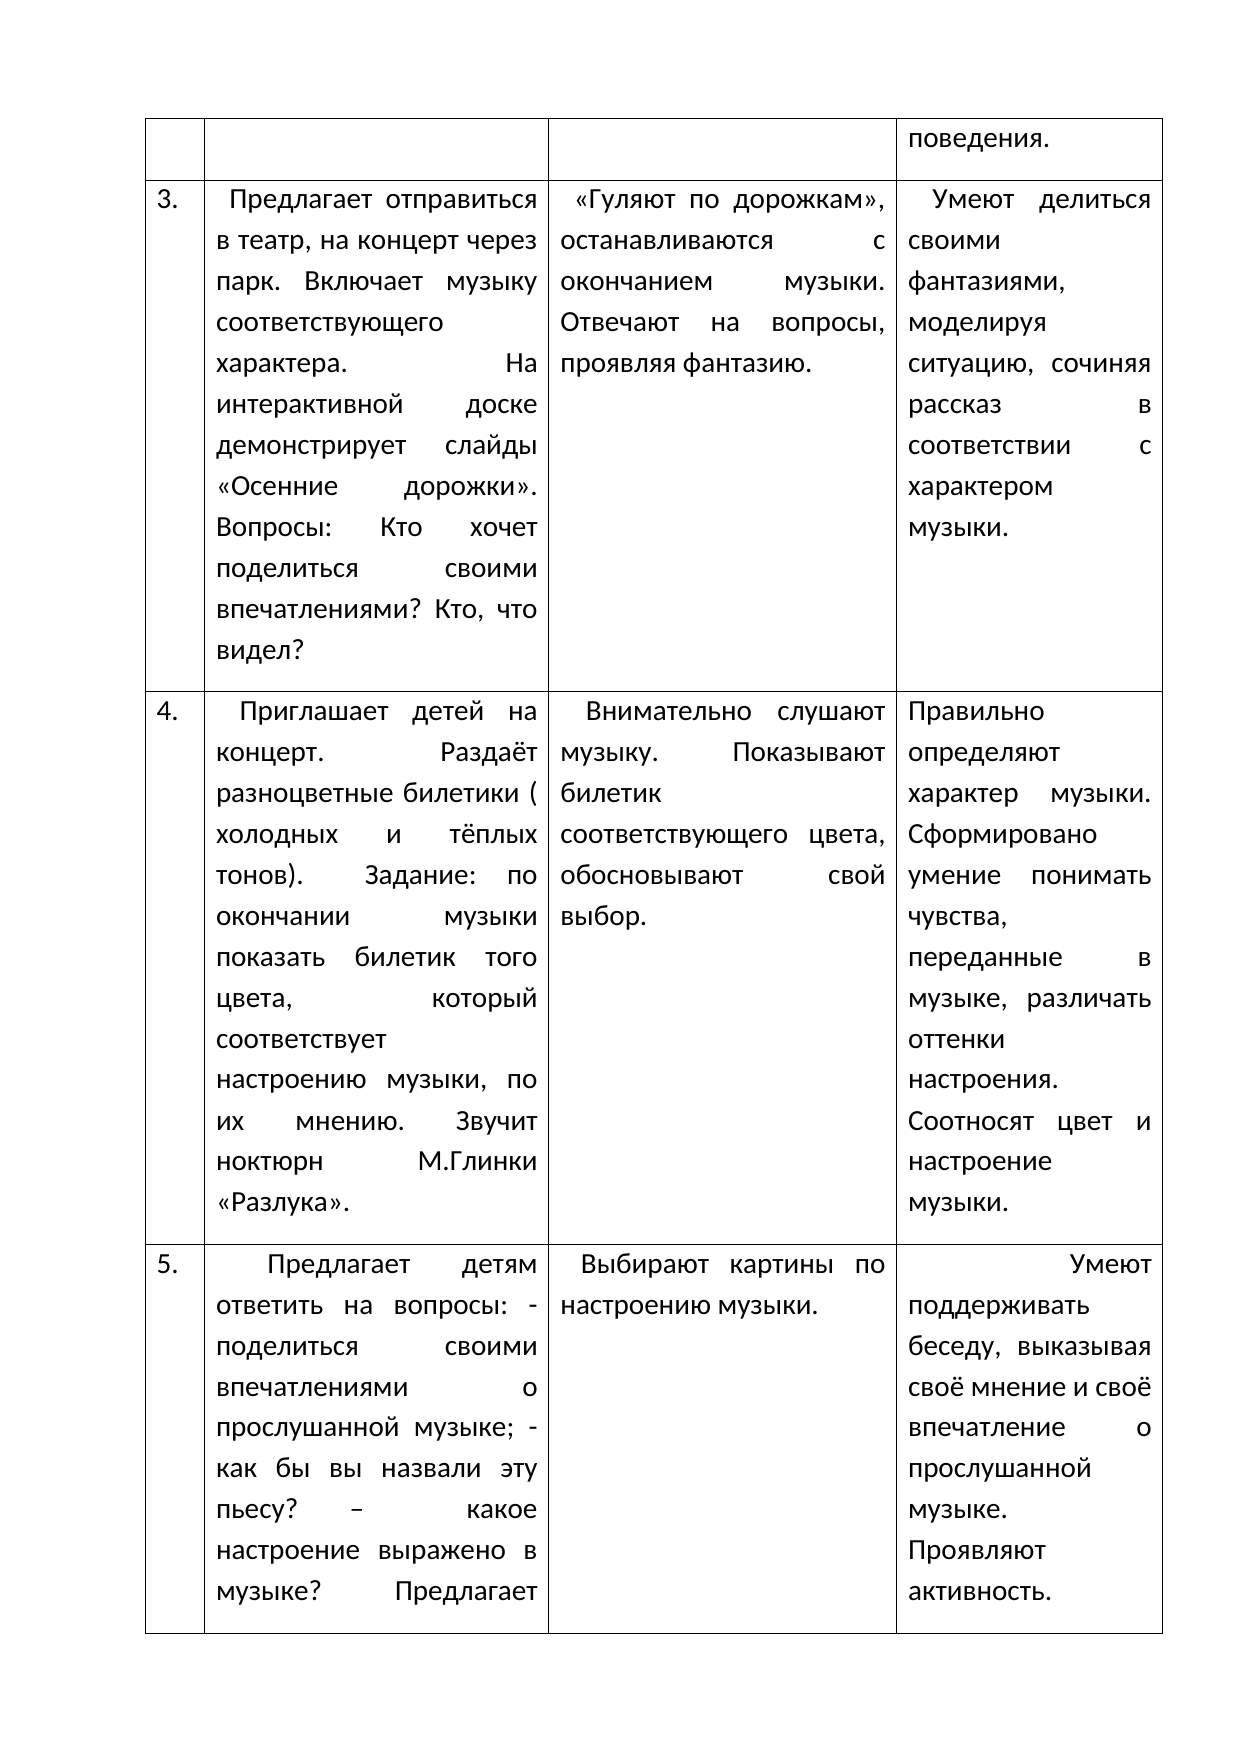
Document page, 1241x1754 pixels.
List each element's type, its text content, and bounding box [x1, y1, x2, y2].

table_cell Умеют делиться своими фантазиями, моделируя ситуацию, сочиняя рассказ в соответствии с характером музыки. [897, 181, 1162, 691]
table_cell «Гуляют по дорожкам», останавливаются с окончанием музыки. Отвечают на вопросы, проявляя фантазию. [549, 181, 896, 691]
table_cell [897, 119, 1162, 179]
table_cell Предлагает отправиться в театр, на концерт через парк. Включает музыку соответствующего характера. На интерактивной доске демонстрирует слайды «Осенние дорожки». Вопросы: Кто хочет поделиться своими впечатлениями? Кто, что видел? [205, 181, 548, 691]
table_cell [549, 119, 896, 179]
table_cell 2. [146, 119, 204, 179]
table_cell 4. [146, 692, 204, 1244]
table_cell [897, 1245, 1162, 1633]
table_cell Приглашает детей на концерт. Раздаёт разноцветные билетики ( холодных и тёплых тонов). Задание: по окончании музыки показать билетик того цвета, который соответствует настроению музыки, по их мнению. Звучит ноктюрн М.Глинки «Разлука». [205, 692, 548, 1244]
table_cell 3. [146, 181, 204, 691]
table_cell 5. [146, 1245, 204, 1633]
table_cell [205, 119, 548, 179]
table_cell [549, 1245, 896, 1633]
table_cell Внимательно слушают музыку. Показывают билетик соответствующего цвета, обосновывают свой выбор. [549, 692, 896, 1244]
table_cell Правильно определяют характер музыки. Сформировано умение понимать чувства, переданные в музыке, различать оттенки настроения. Соотносят цвет и настроение музыки. [897, 692, 1162, 1244]
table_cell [205, 1245, 548, 1633]
